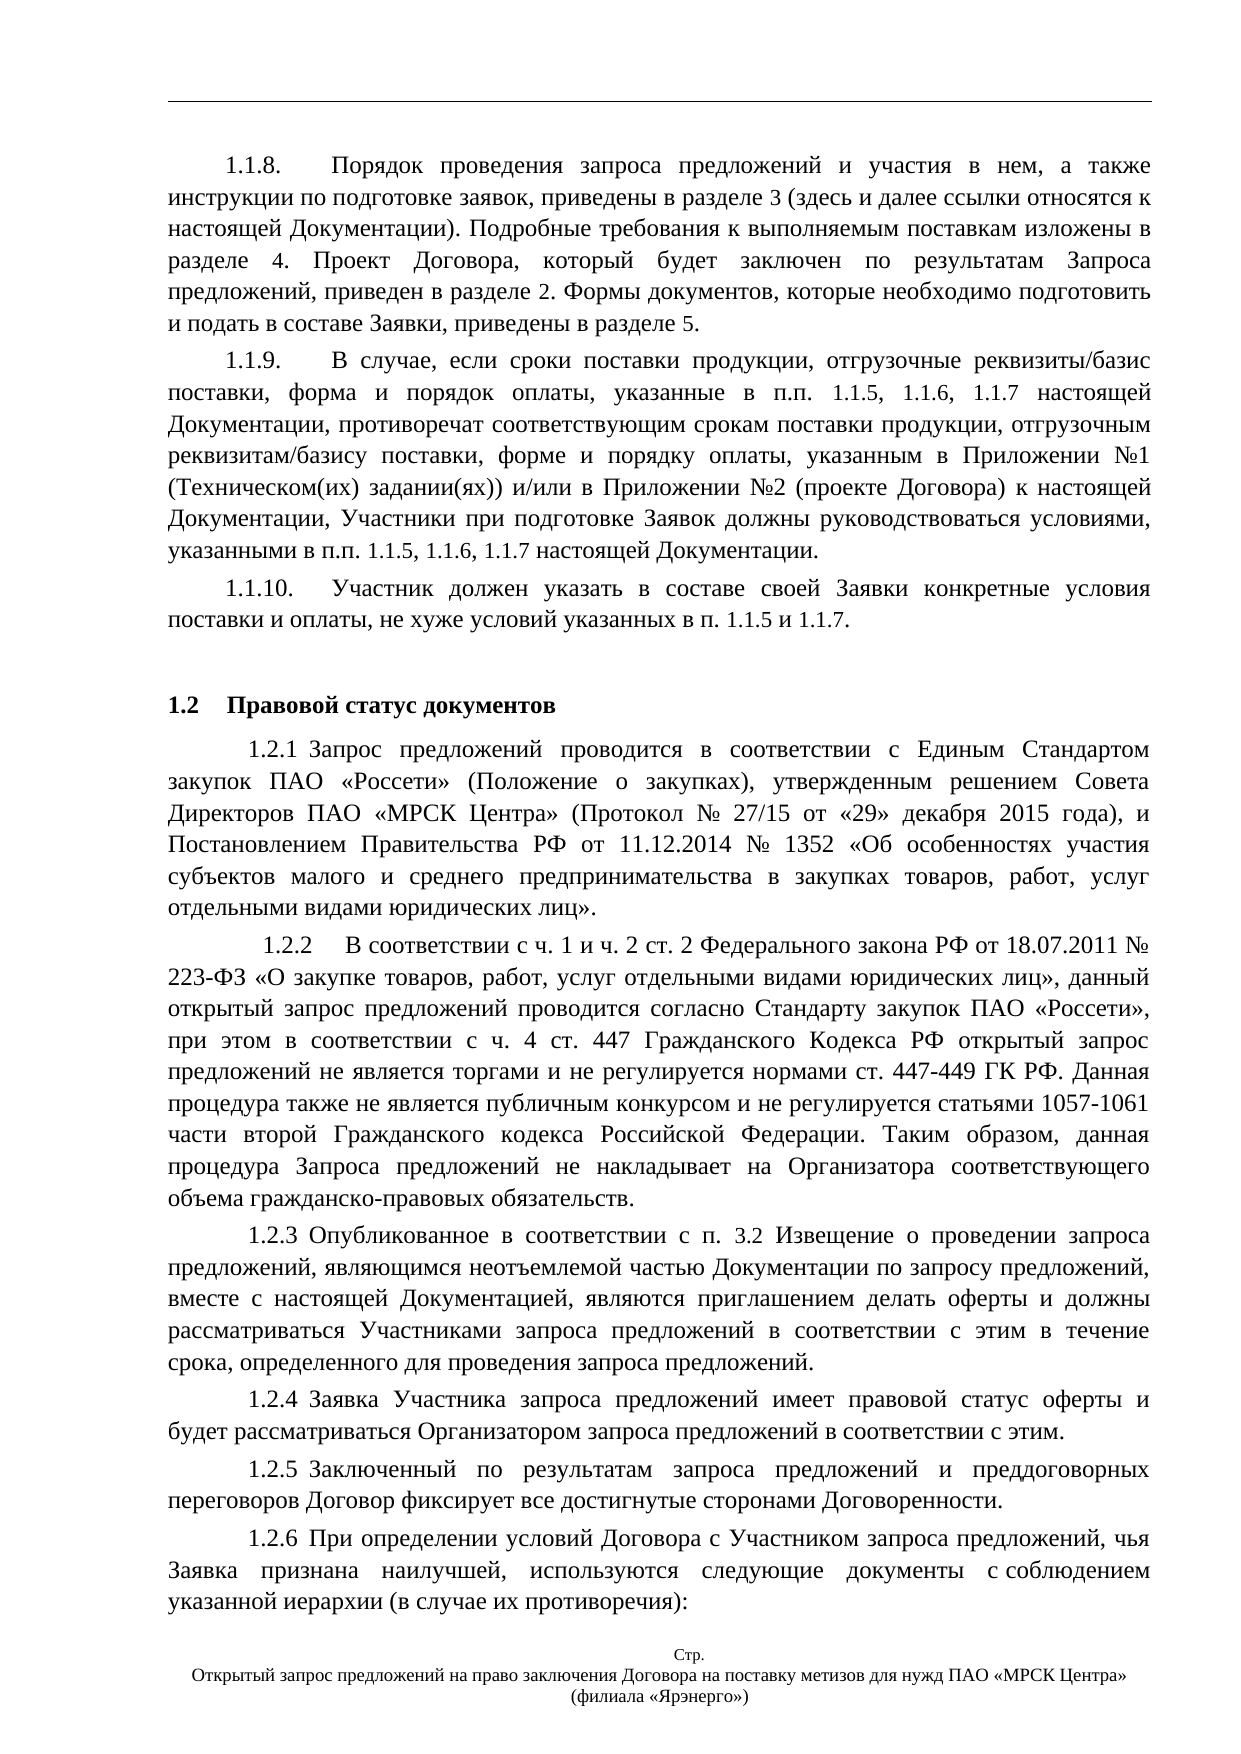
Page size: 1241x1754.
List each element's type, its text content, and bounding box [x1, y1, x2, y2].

list В соответствии с ч. 1 и ч. 2 ст. 2 Федерального закона РФ от 18.07.2011 № 223-ФЗ «О закупке товаров, работ, услуг отдельными видами юридических лиц», данный открытый запрос предложений проводится согласно Стандарту закупок ПАО «Россети», при этом в соответствии с ч. 4 ст. 447 Гражданского Кодекса РФ открытый запрос предложений не является торгами и не регулируется нормами ст. 447-449 ГК РФ. Данная процедура также не является публичным конкурсом и не регулируется статьями 1057-1061 части второй Гражданского кодекса Российской Федерации. Таким образом, данная процедура Запроса предложений не накладывает на Организатора соответствующего объема гражданско-правовых обязательств. [168, 930, 1150, 1211]
list В случае, если сроки поставки продукции, отгрузочные реквизиты/базис поставки, форма и порядок оплаты, указанные в п.п. 1.1.5, 1.1.6, 1.1.7 настоящей Документации, противоречат соответствующим срокам поставки продукции, отгрузочным реквизитам/базису поставки, форме и порядку оплаты, указанным в Приложении №1 (Техническом(их) задании(ях)) и/или в Приложении №2 (проекте Договора) к настоящей Документации, Участники при подготовке Заявок должны руководствоваться условиями, указанными в п.п. 1.1.5, 1.1.6, 1.1.7 настоящей Документации. [168, 346, 1152, 564]
list При определении условий Договора с Участником запроса предложений, чья Заявка признана наилучшей, используются следующие документы с соблюдением указанной иерархии (в случае их противоречия): [168, 1523, 1150, 1615]
list Заключенный по результатам запроса предложений и преддоговорных переговоров Договор фиксирует все достигнутые сторонами Договоренности. [168, 1454, 1150, 1514]
subtitle Правовой статус документов [168, 690, 1152, 719]
list Порядок проведения запроса предложений и участия в нем, а также инструкции по подготовке заявок, приведены в разделе 3 (здесь и далее ссылки относятся к настоящей Документации). Подробные требования к выполняемым поставкам изложены в разделе 4. Проект Договора, который будет заключен по результатам Запроса предложений, приведен в разделе 2. Формы документов, которые необходимо подготовить и подать в составе Заявки, приведены в разделе 5. [168, 150, 1152, 337]
list Участник должен указать в составе своей Заявки конкретные условия поставки и оплаты, не хуже условий указанных в п. 1.1.5 и 1.1.7. [168, 573, 1152, 633]
list Опубликованное в соответствии с п. 3.2 Извещение о проведении запроса предложений, являющимся неотъемлемой частью Документации по запросу предложений, вместе с настоящей Документацией, являются приглашением делать оферты и должны рассматриваться Участниками запроса предложений в соответствии с этим в течение срока, определенного для проведения запроса предложений. [168, 1220, 1150, 1375]
list Запрос предложений проводится в соответствии с Единым Стандартом закупок ПАО «Россети» (Положение о закупках), утвержденным решением Совета Директоров ПАО «МРСК Центра» (Протокол № 27/15 от «29» декабря 2015 года), и Постановлением Правительства РФ от 11.12.2014 № 1352 «Об особенностях участия субъектов малого и среднего предпринимательства в закупках товаров, работ, услуг отдельными видами юридических лиц». [168, 734, 1150, 921]
list Заявка Участника запроса предложений имеет правовой статус оферты и будет рассматриваться Организатором запроса предложений в соответствии с этим. [168, 1384, 1150, 1445]
